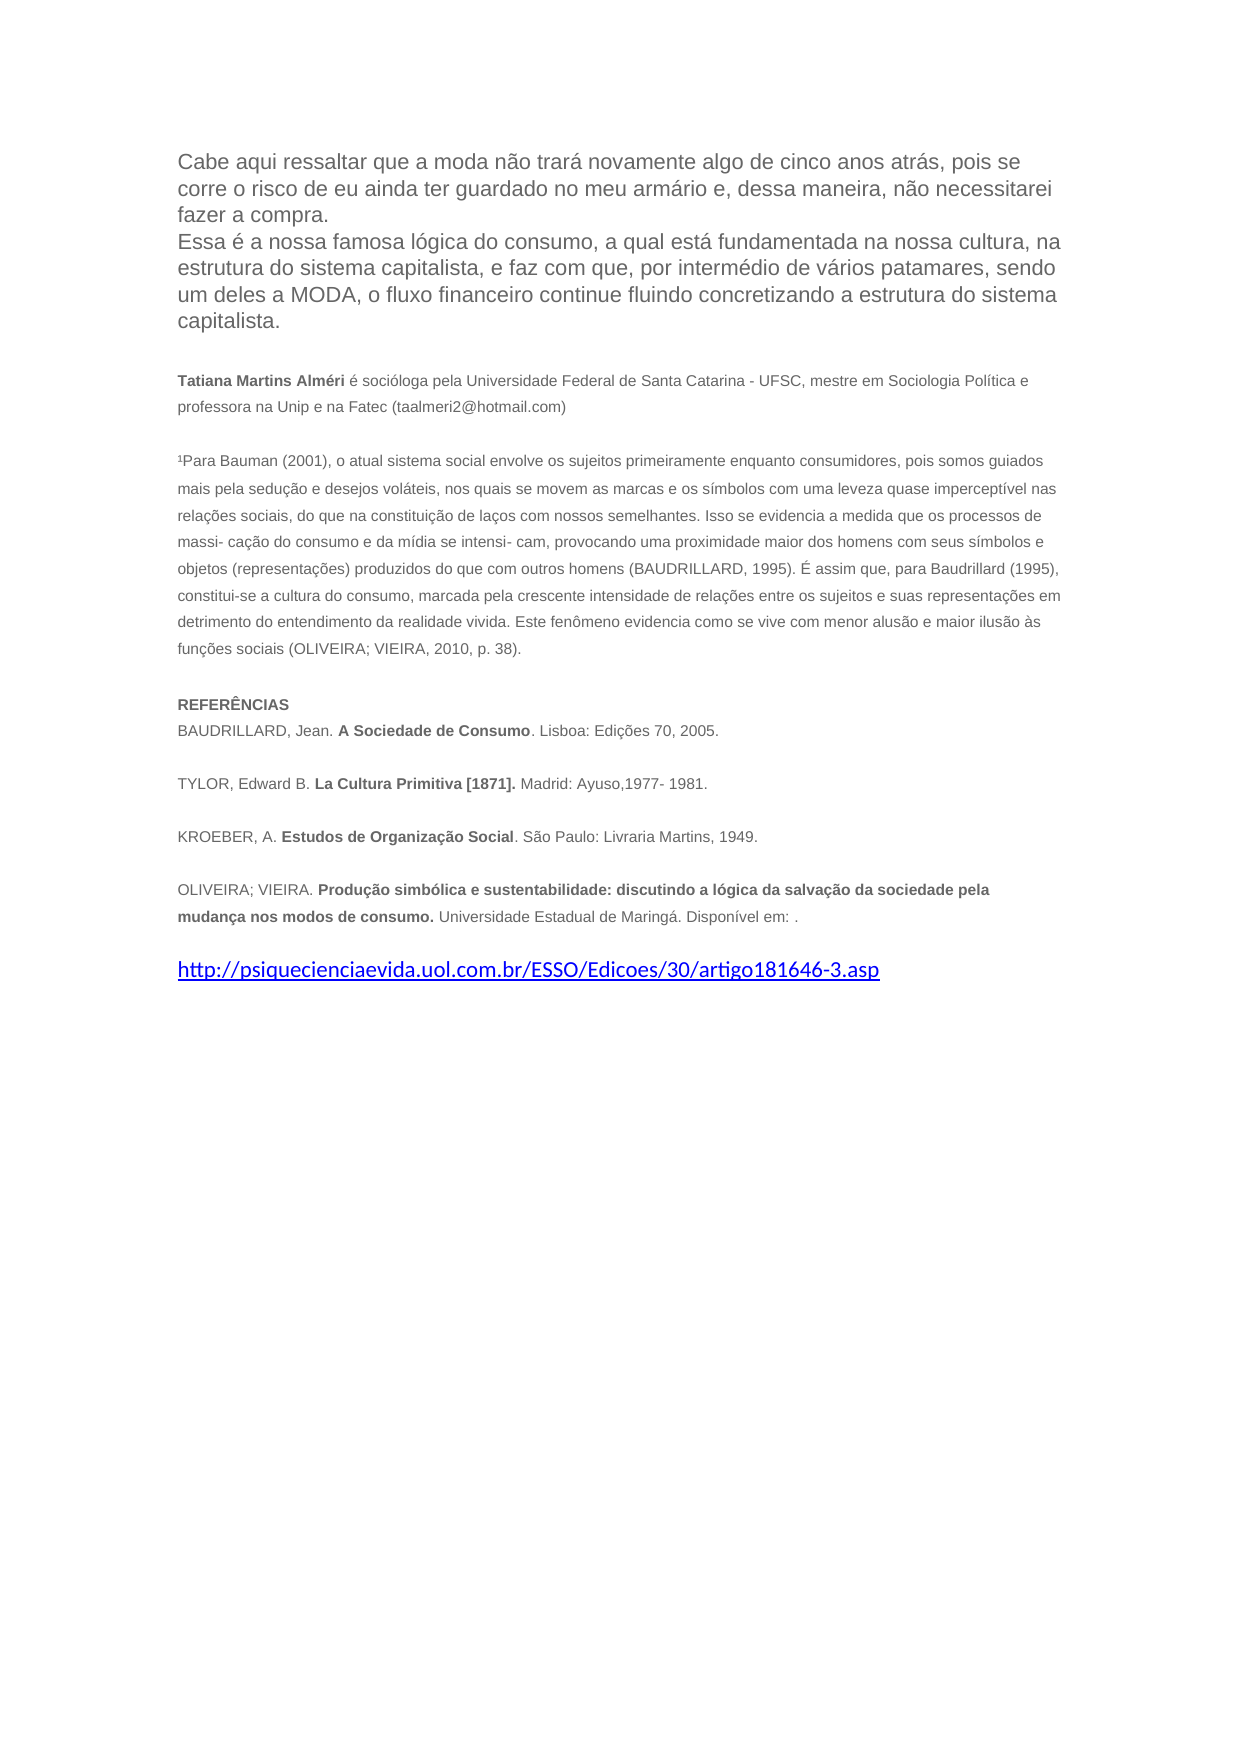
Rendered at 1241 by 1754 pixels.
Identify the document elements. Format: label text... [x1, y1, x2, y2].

text REFERÊNCIAS BAUDRILLARD, Jean. A Sociedade de Consumo. Lisboa: Edições 70, 2005. TYLOR, Edward B. La Cultura Primitiva [1871]. Madrid: Ayuso,1977- 1981. KROEBER, A. Estudos de Organização Social. São Paulo: Livraria Martins, 1949. OLIVEIRA; VIEIRA. Produção simbólica e sustentabilidade: discutindo a lógica da salvação da sociedade pela mudança nos modos de consumo. Universidade Estadual de Maringá. Disponível em: . [177, 687, 1063, 926]
text ¹Para Bauman (2001), o atual sistema social envolve os sujeitos primeiramente enquanto consumidores, pois somos guiados mais pela sedução e desejos voláteis, nos quais se movem as marcas e os símbolos com uma leveza quase imperceptível nas relações sociais, do que na constituição de laços com nossos semelhantes. Isso se evidencia a medida que os processos de massi- cação do consumo e da mídia se intensi- cam, provocando uma proximidade maior dos homens com seus símbolos e objetos (representações) produzidos do que com outros homens (BAUDRILLARD, 1995). É assim que, para Baudrillard (1995), constitui-se a cultura do consumo, marcada pela crescente intensidade de relações entre os sujeitos e suas representações em detrimento do entendimento da realidade vivida. Este fenômeno evidencia como se vive com menor alusão e maior ilusão às funções sociais (OLIVEIRA; VIEIRA, 2010, p. 38). [177, 445, 1063, 657]
text http://psiquecienciaevida.uol.com.br/ESSO/Edicoes/30/artigo181646-3.asp [177, 955, 1063, 983]
text Tatiana Martins Alméri é socióloga pela Universidade Federal de Santa Catarina - UFSC, mestre em Sociologia Política e professora na Unip e na Fatec (taalmeri2@hotmail.com) [177, 363, 1063, 416]
text Cabe aqui ressaltar que a moda não trará novamente algo de cinco anos atrás, pois se corre o risco de eu ainda ter guardado no meu armário e, dessa maneira, não necessitarei fazer a compra. Essa é a nossa famosa lógica do consumo, a qual está fundamentada na nossa cultura, na estrutura do sistema capitalista, e faz com que, por intermédio de vários patamares, sendo um deles a MODA, o fluxo financeiro continue fluindo concretizando a estrutura do sistema capitalista. [177, 148, 1063, 333]
